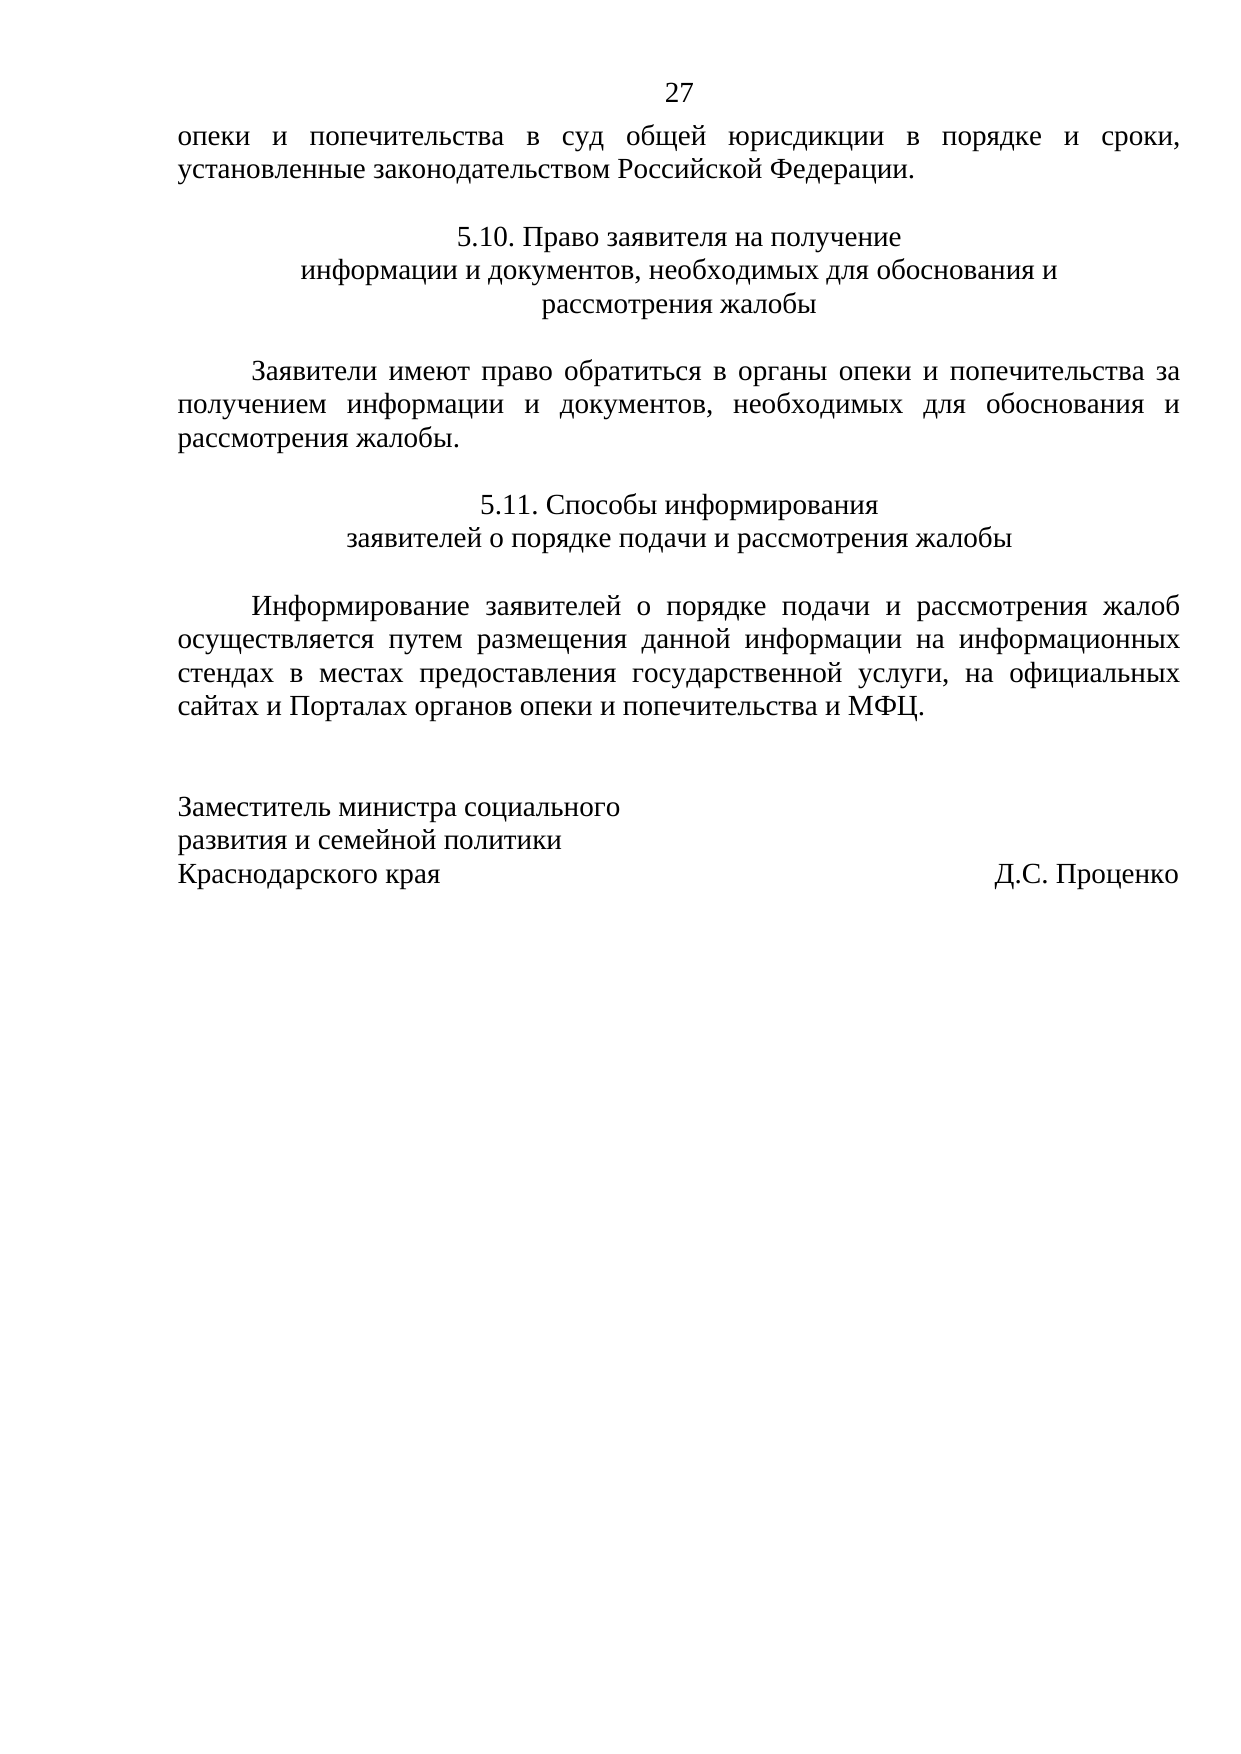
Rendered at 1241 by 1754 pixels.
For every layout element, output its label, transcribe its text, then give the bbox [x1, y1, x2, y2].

text рассмотрения жалобы [177, 286, 1181, 319]
text Заместитель министра социального [177, 789, 1181, 822]
text 5.10. Право заявителя на получение [177, 219, 1181, 252]
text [177, 118, 1181, 185]
text развития и семейной политики [177, 822, 1181, 856]
text 5.11. Способы информирования [177, 487, 1181, 521]
text Информирование заявителей о порядке подачи и рассмотрения жалоб осуществляется путем размещения данной информации на информационных стендах в местах предоставления государственной услуги, на официальных сайтах и Порталах органов опеки и попечительства и МФЦ. [177, 588, 1181, 722]
text заявителей о порядке подачи и рассмотрения жалобы [177, 521, 1181, 554]
text информации и документов, необходимых для обоснования и [177, 252, 1181, 286]
text Краснодарского края Д.С. Проценко [177, 856, 1181, 889]
text Заявители имеют право обратиться в органы опеки и попечительства за получением информации и документов, необходимых для обоснования и рассмотрения жалобы. [177, 353, 1181, 453]
